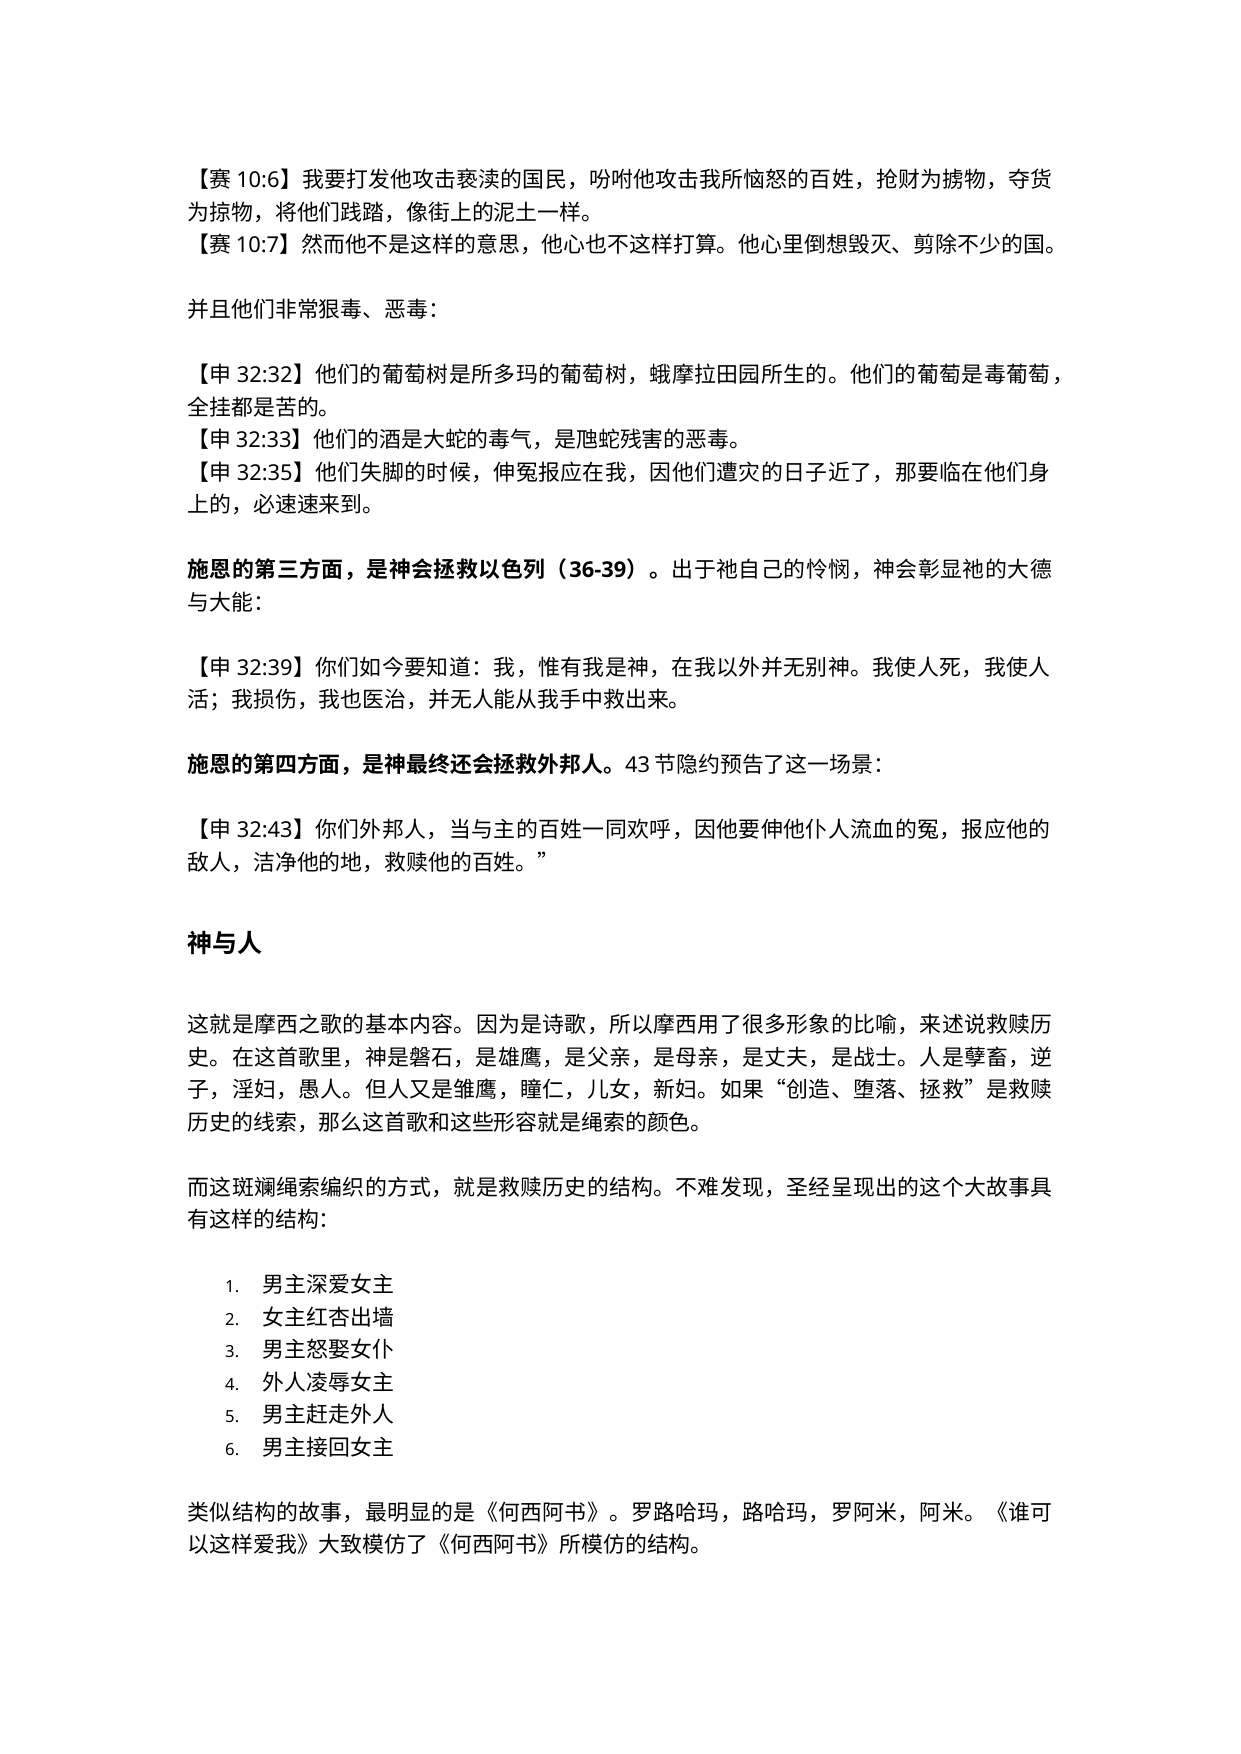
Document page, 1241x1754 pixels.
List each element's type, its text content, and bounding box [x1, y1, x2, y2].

text 【赛10:7】然而他不是这样的意思，他心也不这样打算。他心里倒想毁灭、剪除不少的国。 [187, 227, 1053, 259]
text 【申32:35】他们失脚的时候，伸冤报应在我，因他们遭灾的日子近了，那要临在他们身上的，必速速来到。 [187, 454, 1053, 519]
text 施恩的第三方面，是神会拯救以色列（36-39）。出于祂自己的怜悯，神会彰显祂的大德与大能： [187, 552, 1053, 617]
text 【申32:43】你们外邦人，当与主的百姓一同欢呼，因他要伸他仆人流血的冤，报应他的敌人，洁净他的地，救赎他的百姓。” [187, 812, 1053, 877]
list 外人凌辱女主 [225, 1364, 1053, 1397]
text 并且他们非常狠毒、恶毒： [187, 292, 1053, 324]
text 神与人 [187, 909, 1053, 974]
list 男主深爱女主 [225, 1267, 1053, 1299]
text 【申32:33】他们的酒是大蛇的毒气，是虺蛇残害的恶毒。 [187, 422, 1053, 454]
text 施恩的第四方面，是神最终还会拯救外邦人。43节隐约预告了这一场景： [187, 747, 1053, 779]
list 女主红杏出墙 [225, 1299, 1053, 1332]
text 【申32:39】你们如今要知道：我，惟有我是神，在我以外并无别神。我使人死，我使人活；我损伤，我也医治，并无人能从我手中救出来。 [187, 649, 1053, 714]
list 男主赶走外人 [225, 1397, 1053, 1429]
list 男主怒娶女仆 [225, 1332, 1053, 1364]
text 类似结构的故事，最明显的是《何西阿书》。罗路哈玛，路哈玛，罗阿米，阿米。《谁可以这样爱我》大致模仿了《何西阿书》所模仿的结构。 [187, 1494, 1053, 1559]
text 而这斑斓绳索编织的方式，就是救赎历史的结构。不难发现，圣经呈现出的这个大故事具有这样的结构： [187, 1169, 1053, 1234]
list 男主接回女主 [225, 1429, 1053, 1462]
text 【申32:32】他们的葡萄树是所多玛的葡萄树，蛾摩拉田园所生的。他们的葡萄是毒葡萄，全挂都是苦的。 [187, 357, 1053, 422]
text 这就是摩西之歌的基本内容。因为是诗歌，所以摩西用了很多形象的比喻，来述说救赎历史。在这首歌里，神是磐石，是雄鹰，是父亲，是母亲，是丈夫，是战士。人是孽畜，逆子，淫妇，愚人。但人又是雏鹰，瞳仁，儿女，新妇。如果“创造、堕落、拯救”是救赎历史的线索，那么这首歌和这些形容就是绳索的颜色。 [187, 1007, 1053, 1137]
text 【赛10:6】我要打发他攻击亵渎的国民，吩咐他攻击我所恼怒的百姓，抢财为掳物，夺货为掠物，将他们践踏，像街上的泥土一样。 [187, 162, 1053, 227]
